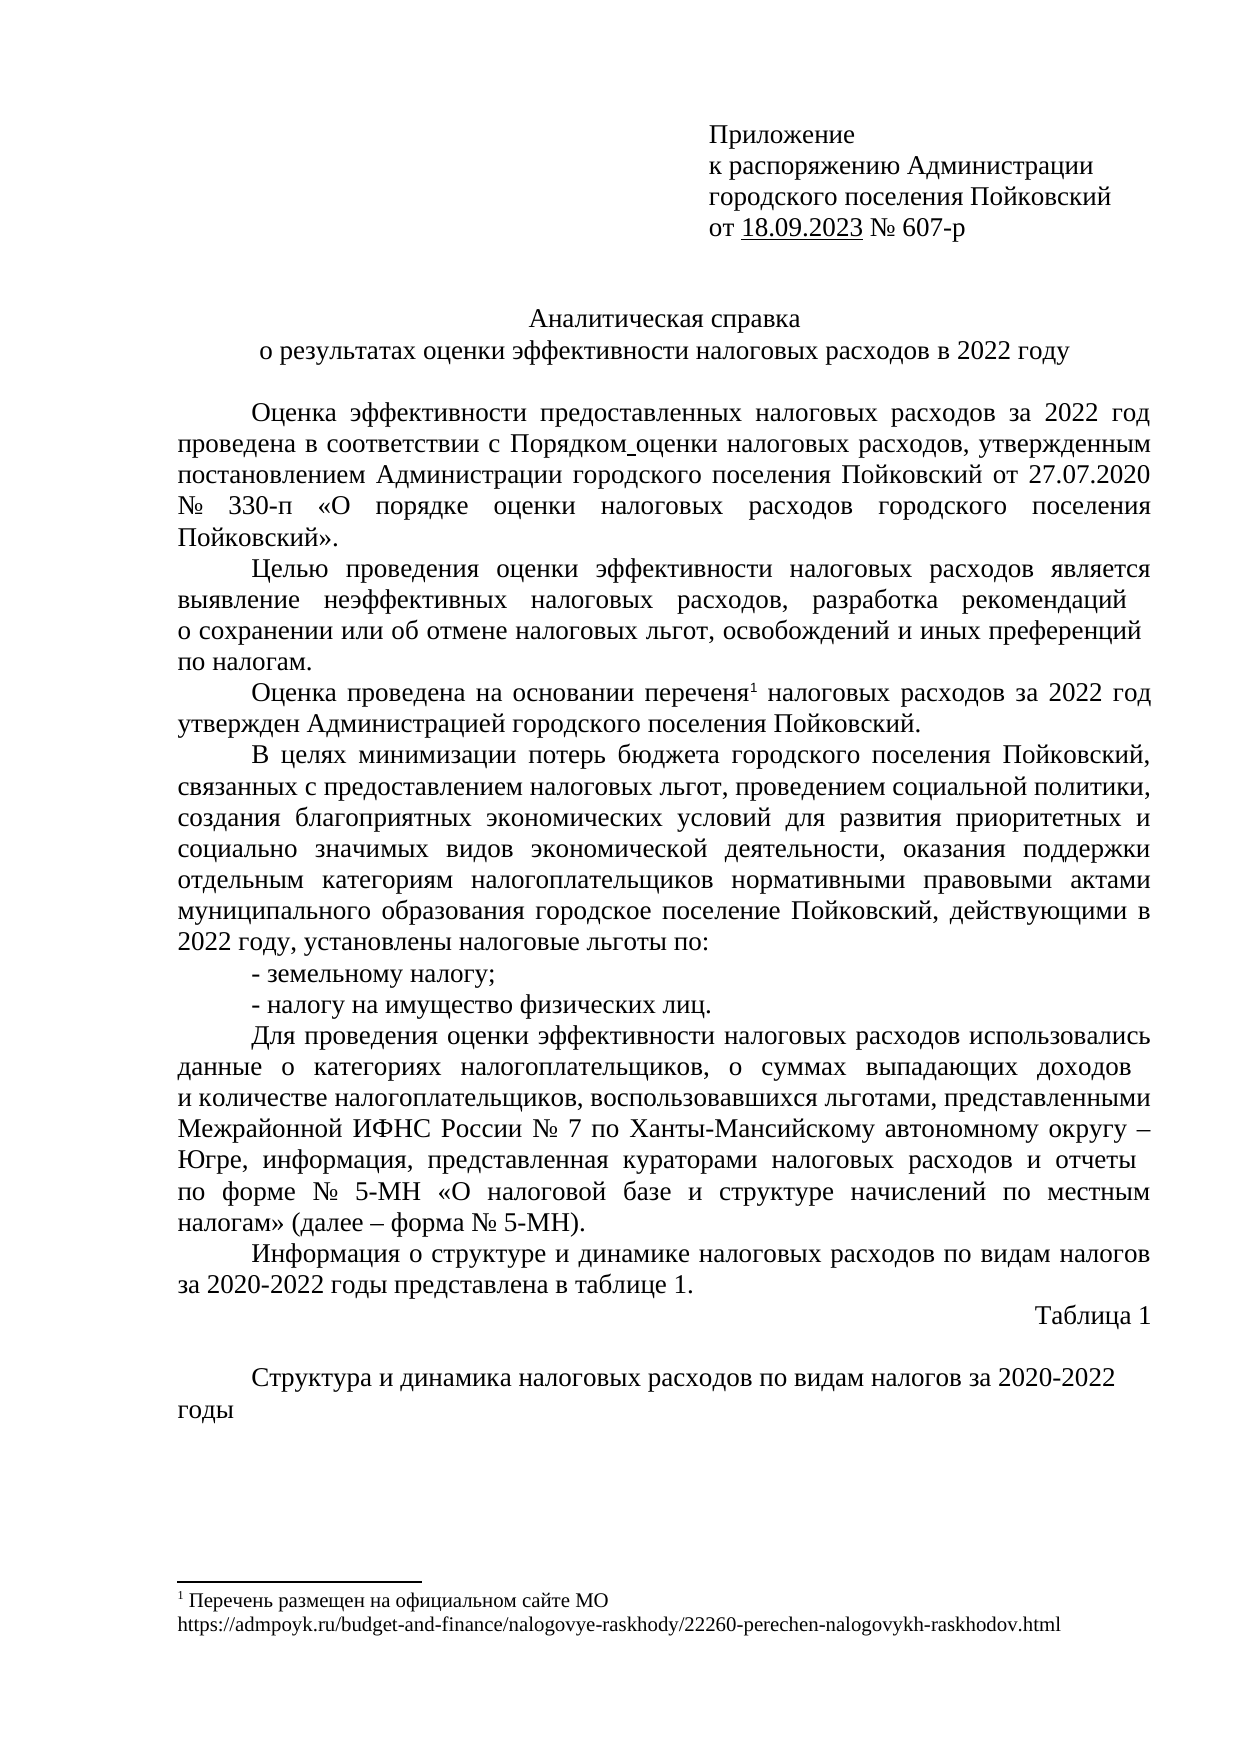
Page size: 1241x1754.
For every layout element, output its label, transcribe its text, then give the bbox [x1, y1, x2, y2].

text к распоряжению Администрации городского поселения Пойковский [709, 149, 1152, 212]
text Информация о структуре и динамике налоговых расходов по видам налогов за 2020-2022 годы представлена в таблице 1. [177, 1237, 1152, 1299]
text Приложение [177, 118, 1152, 149]
text В целях минимизации потерь бюджета городского поселения Пойковский, связанных с предоставлением налоговых льгот, проведением социальной политики, создания благоприятных экономических условий для развития приоритетных и социально значимых видов экономической деятельности, оказания поддержки отдельным категориям налогоплательщиков нормативными правовыми актами муниципального образования городское поселение Пойковский, действующими в 2022 году, установлены налоговые льготы по: [177, 739, 1152, 957]
text Структура и динамика налоговых расходов по видам налогов за 2020-2022 годы [177, 1362, 1152, 1424]
text - налогу на имущество физических лиц. [177, 988, 1152, 1019]
text Целью проведения оценки эффективности налоговых расходов является выявление неэффективных налоговых расходов, разработка рекомендаций о сохранении или об отмене налоговых льгот, освобождений и иных преференций по налогам. [177, 552, 1152, 676]
text Аналитическая справка [177, 303, 1152, 334]
text о результатах оценки эффективности налоговых расходов в 2022 году [177, 334, 1152, 365]
text Оценка проведена на основании переченя налоговых расходов за 2022 год утвержден Администрацией городского поселения Пойковский. [177, 676, 1152, 739]
text Таблица 1 [177, 1299, 1152, 1330]
text Оценка эффективности предоставленных налоговых расходов за 2022 год проведена в соответствии с Порядком оценки налоговых расходов, утвержденным постановлением Администрации городского поселения Пойковский от 27.07.2020 № 330-п «О порядке оценки налоговых расходов городского поселения Пойковский». [177, 396, 1152, 552]
text Для проведения оценки эффективности налоговых расходов использовались данные о категориях налогоплательщиков, о суммах выпадающих доходов и количестве налогоплательщиков, воспользовавшихся льготами, представленными Межрайонной ИФНС России № 7 по Ханты-Мансийскому автономному округу – Югре, информация, представленная кураторами налоговых расходов и отчеты по форме № 5-МН «О налоговой базе и структуре начислений по местным налогам» (далее – форма № 5-МН). [177, 1019, 1152, 1237]
text - земельному налогу; [177, 957, 1152, 988]
text от 18.09.2023 № 607-р [709, 212, 1152, 243]
